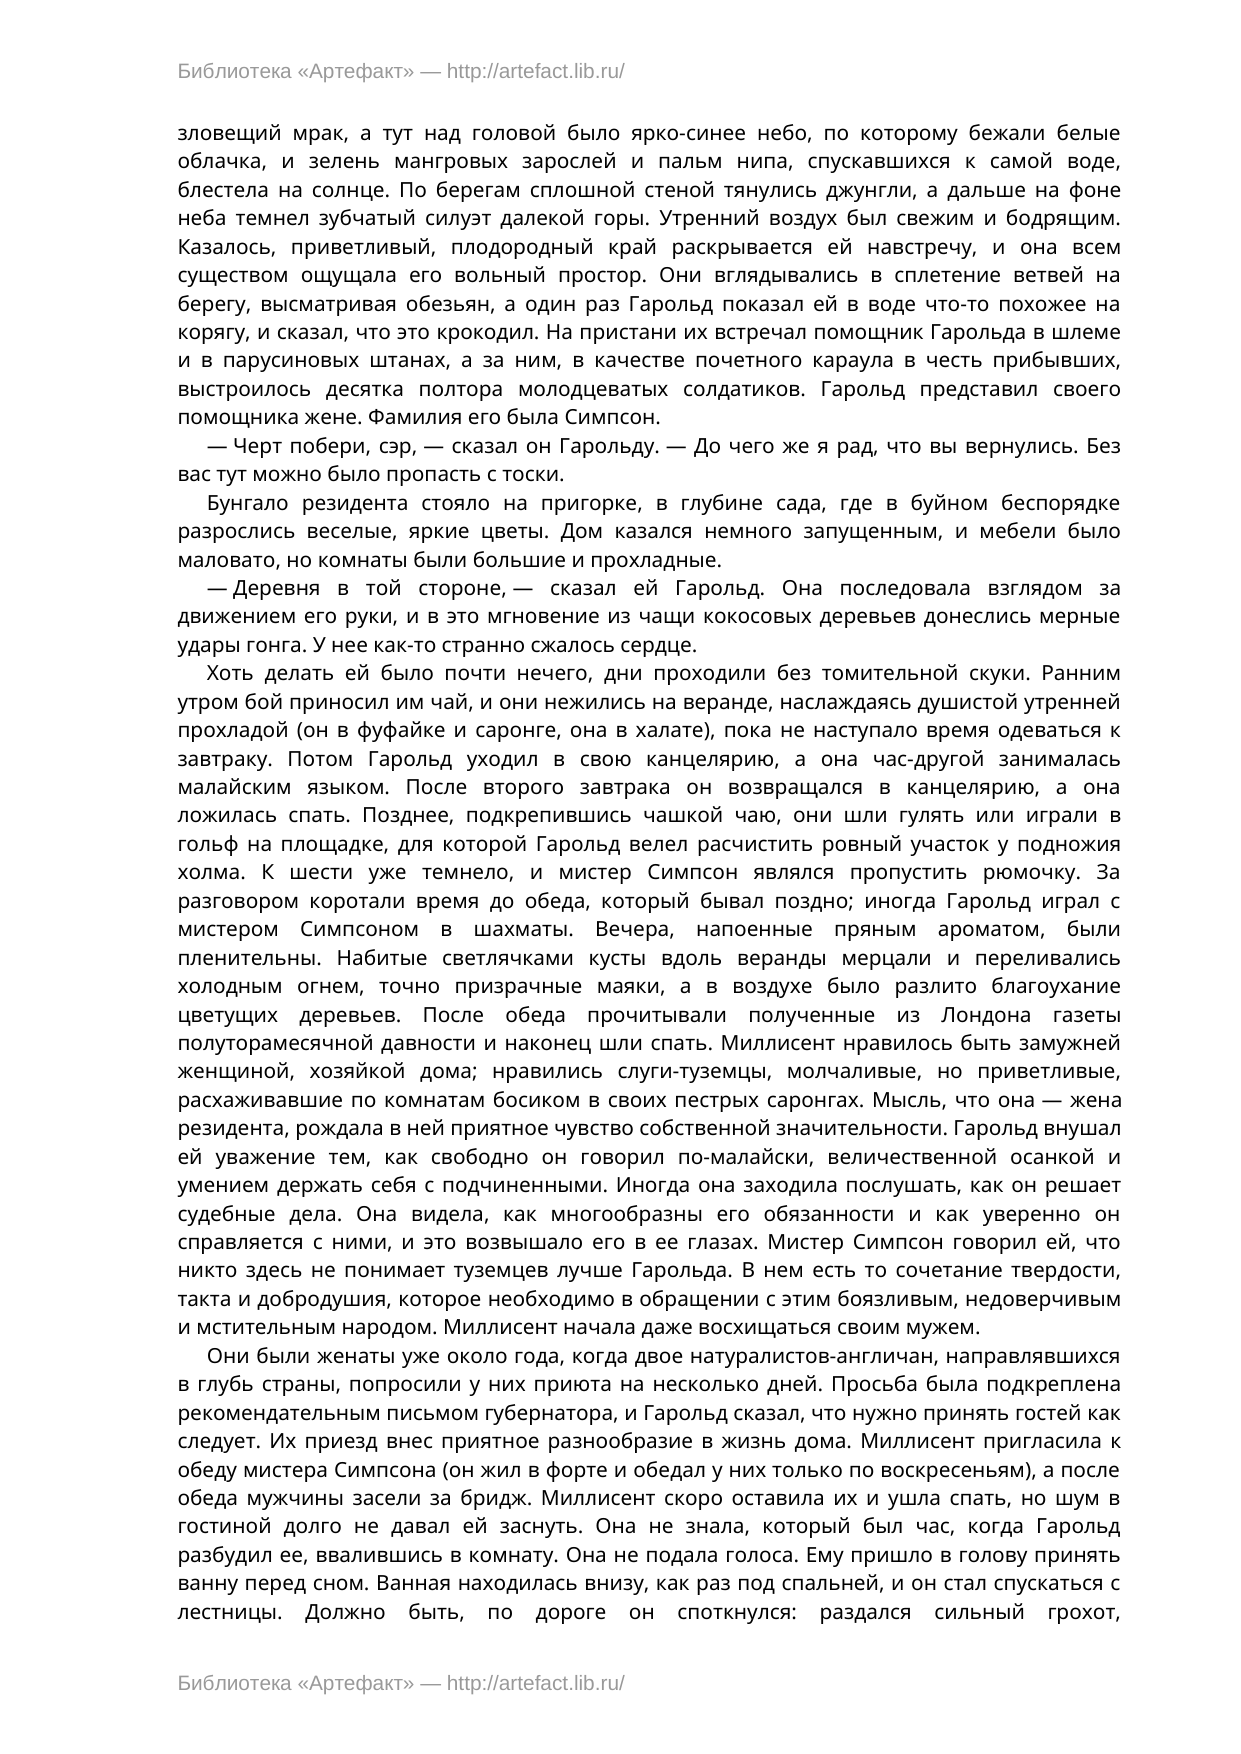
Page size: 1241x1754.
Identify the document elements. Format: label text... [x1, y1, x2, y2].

text Бунгало резидента стояло на пригорке, в глубине сада, где в буйном беспорядке разрослись веселые, яркие цветы. Дом казался немного запущенным, и мебели было маловато, но комнаты были большие и прохладные. [177, 488, 1122, 573]
text Хоть делать ей было почти нечего, дни проходили без томительной скуки. Ранним утром бой приносил им чай, и они нежились на веранде, наслаждаясь душистой утренней прохладой (он в фуфайке и саронге, она в халате), пока не наступало время одеваться к завтраку. Потом Гарольд уходил в свою канцелярию, а она час-другой занималась малайским языком. После второго завтрака он возвращался в канцелярию, а она ложилась спать. Позднее, подкрепившись чашкой чаю, они шли гулять или играли в гольф на площадке, для которой Гарольд велел расчистить ровный участок у подножия холма. К шести уже темнело, и мистер Симпсон являлся пропустить рюмочку. За разговором коротали время до обеда, который бывал поздно; иногда Гарольд играл с мистером Симпсоном в шахматы. Вечера, напоенные пряным ароматом, были пленительны. Набитые светлячками кусты вдоль веранды мерцали и переливались холодным огнем, точно призрачные маяки, а в воздухе было разлито благоухание цветущих деревьев. После обеда прочитывали полученные из Лондона газеты полуторамесячной давности и наконец шли спать. Миллисент нравилось быть замужней женщиной, хозяйкой дома; нравились слуги-туземцы, молчаливые, но приветливые, расхаживавшие по комнатам босиком в своих пестрых саронгах. Мысль, что она — жена резидента, рождала в ней приятное чувство собственной значительности. Гарольд внушал ей уважение тем, как свободно он говорил по-малайски, величественной осанкой и умением держать себя с подчиненными. Иногда она заходила послушать, как он решает судебные дела. Она видела, как многообразны его обязанности и как уверенно он справляется с ними, и это возвышало его в ее глазах. Мистер Симпсон говорил ей, что никто здесь не понимает туземцев лучше Гарольда. В нем есть то сочетание твердости, такта и добродушия, которое необходимо в обращении с этим боязливым, недоверчивым и мстительным народом. Миллисент начала даже восхищаться своим мужем. [177, 658, 1122, 1341]
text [177, 1341, 1122, 1625]
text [177, 118, 1122, 431]
text — Деревня в той стороне, — сказал ей Гарольд. Она последовала взглядом за движением его руки, и в это мгновение из чащи кокосовых деревьев донеслись мерные удары гонга. У нее как-то странно сжалось сердце. [177, 573, 1122, 658]
text — Черт побери, сэр, — сказал он Гарольду. — До чего же я рад, что вы вернулись. Без вас тут можно было пропасть с тоски. [177, 431, 1122, 488]
